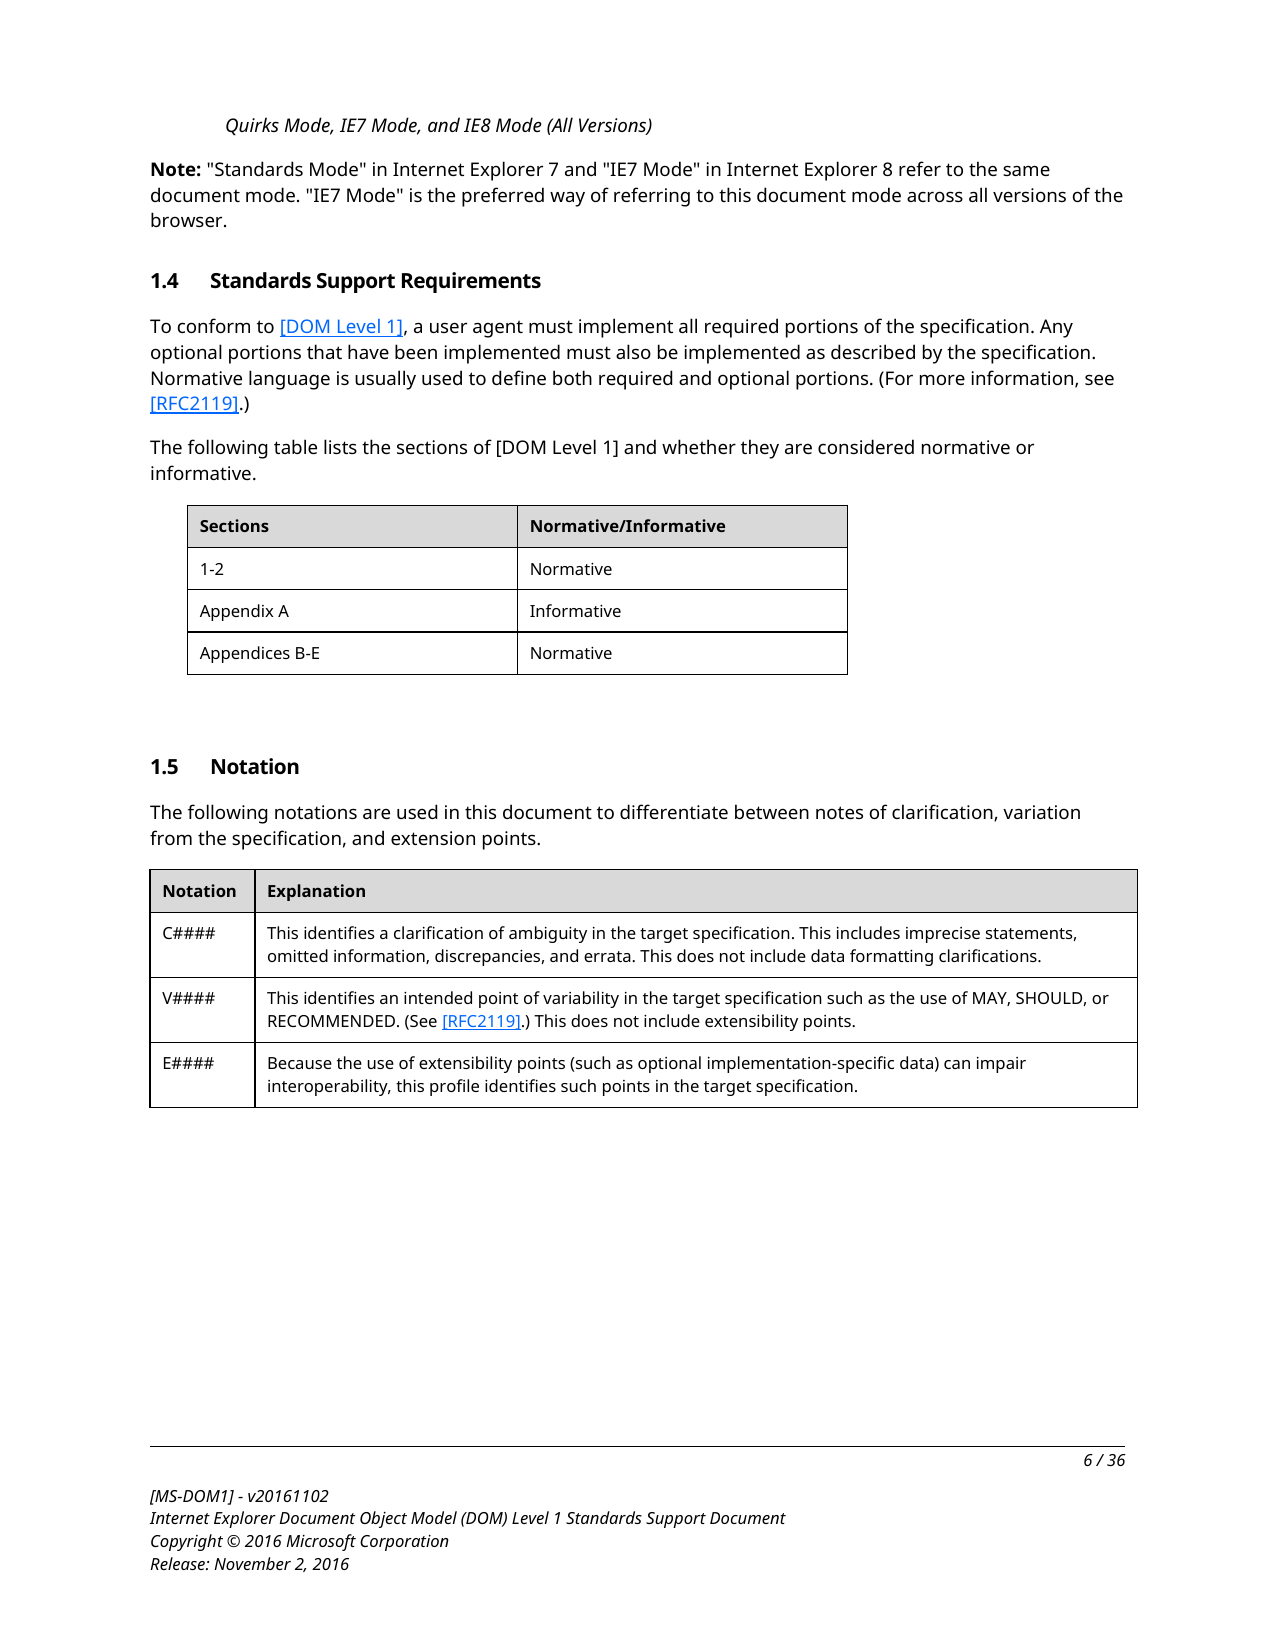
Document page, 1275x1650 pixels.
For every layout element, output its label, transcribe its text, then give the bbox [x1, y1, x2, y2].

text Note: "Standards Mode" in Internet Explorer 7 and "IE7 Mode" in Internet Explorer 8 refer to the same document mode. "IE7 Mode" is the preferred way of referring to this document mode across all versions of the browser. [150, 157, 1125, 233]
table_cell E#### [151, 1043, 254, 1107]
table_header Explanation [256, 870, 1137, 912]
table_cell Appendices B-E [188, 633, 517, 674]
table_cell Normative [518, 548, 847, 589]
subtitle Notation [150, 752, 1125, 781]
text The following notations are used in this document to differentiate between notes of clarification, variation from the specification, and extension points. [150, 799, 1125, 851]
table_cell This identifies a clarification of ambiguity in the target specification. This includes imprecise statements, omitted information, discrepancies, and errata. This does not include data formatting clarifications. [256, 913, 1137, 977]
table_header Sections [188, 506, 517, 547]
table_header Normative/Informative [518, 506, 847, 547]
table_header Notation [151, 870, 254, 912]
table_cell Informative [518, 590, 847, 631]
table_cell This identifies an intended point of variability in the target specification such as the use of MAY, SHOULD, or RECOMMENDED. (See [RFC2119].) This does not include extensibility points. [256, 978, 1137, 1042]
text Quirks Mode, IE7 Mode, and IE8 Mode (All Versions) [225, 112, 1125, 138]
table_cell Normative [518, 633, 847, 674]
text To conform to [DOM Level 1], a user agent must implement all required portions of the specification. Any optional portions that have been implemented must also be implemented as described by the specification. Normative language is usually used to define both required and optional portions. (For more information, see [RFC2119].) [150, 314, 1125, 416]
text The following table lists the sections of [DOM Level 1] and whether they are considered normative or informative. [150, 435, 1125, 486]
subtitle Standards Support Requirements [150, 267, 1125, 295]
table_cell Because the use of extensibility points (such as optional implementation-specific data) can impair interoperability, this profile identifies such points in the target specification. [256, 1043, 1137, 1107]
table_cell V#### [151, 978, 254, 1042]
table_cell C#### [151, 913, 254, 977]
table_cell Appendix A [188, 590, 517, 631]
table_cell 1-2 [188, 548, 517, 589]
